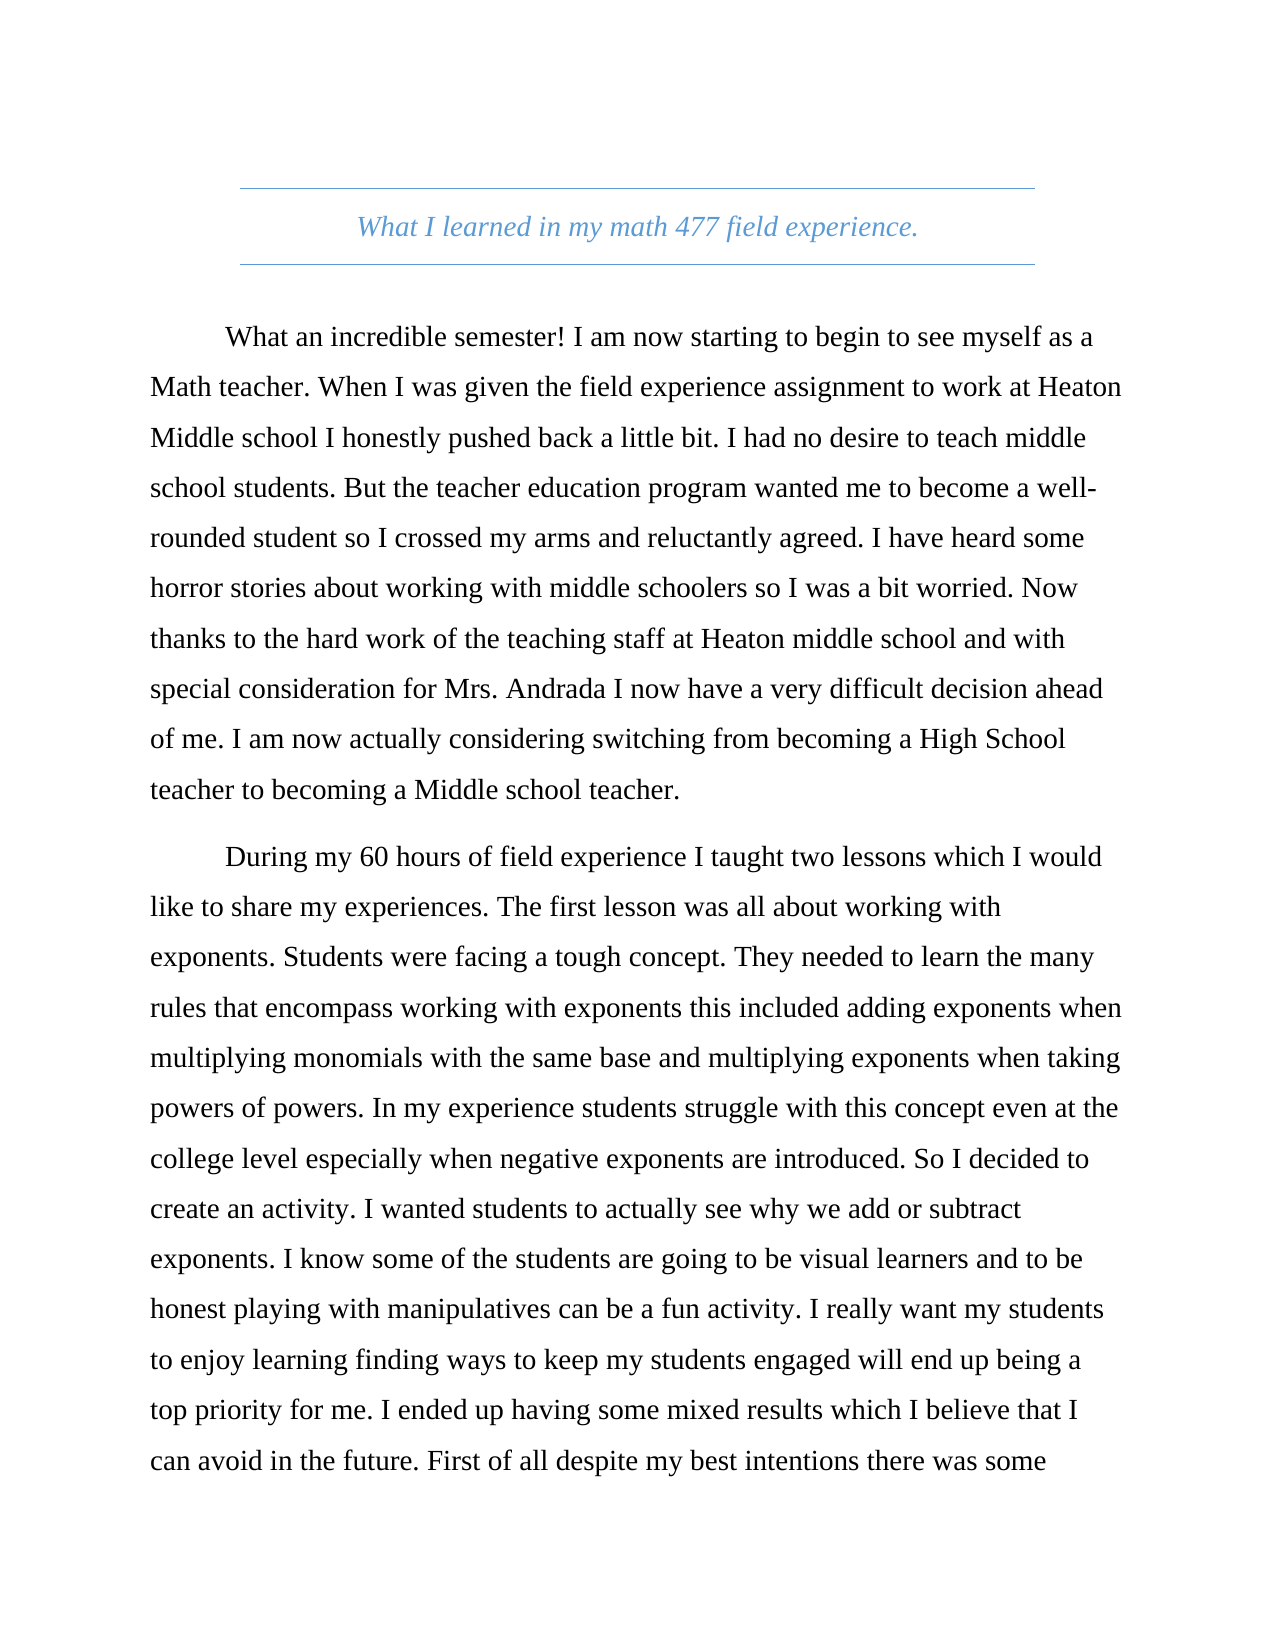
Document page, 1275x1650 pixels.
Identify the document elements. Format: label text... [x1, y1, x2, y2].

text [150, 839, 1125, 1476]
text What I learned in my math 477 field experience. [240, 189, 1035, 264]
text What an incredible semester! I am now starting to begin to see myself as a Math teacher. When I was given the field experience assignment to work at Heaton Middle school I honestly pushed back a little bit. I had no desire to teach middle school students. But the teacher education program wanted me to become a well-rounded student so I crossed my arms and reluctantly agreed. I have heard some horror stories about working with middle schoolers so I was a bit worried. Now thanks to the hard work of the teaching staff at Heaton middle school and with special consideration for Mrs. Andrada I now have a very difficult decision ahead of me. I am now actually considering switching from becoming a High School teacher to becoming a Middle school teacher. [150, 319, 1125, 805]
